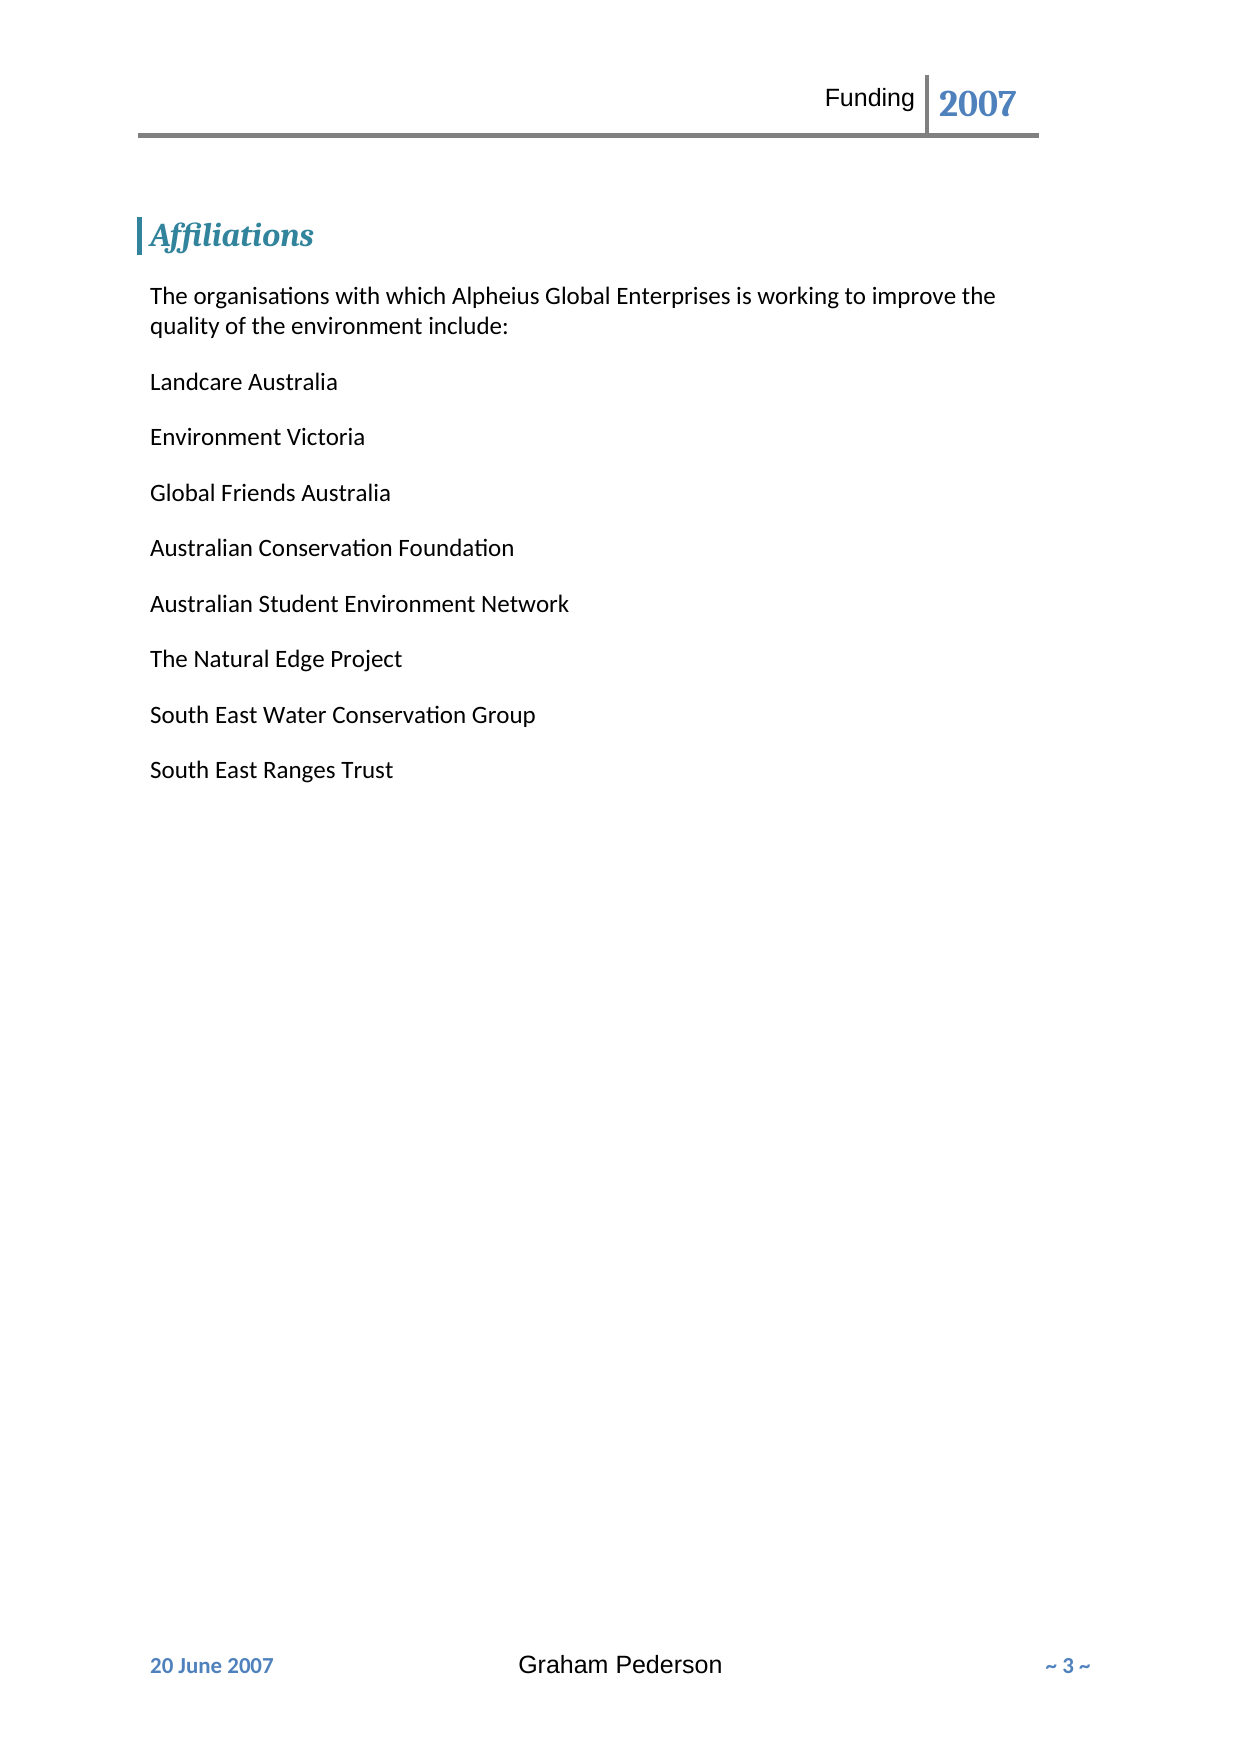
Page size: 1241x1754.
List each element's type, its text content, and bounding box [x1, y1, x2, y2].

text The organisations with which Alpheius Global Enterprises is working to improve the quality of the environment include: [150, 280, 1051, 341]
text South East Water Conservation Group [150, 699, 1051, 729]
text The Natural Edge Project [150, 643, 1051, 674]
text Australian Student Environment Network [150, 588, 1051, 618]
subtitle Affiliations [142, 217, 1051, 255]
text Environment Victoria [150, 421, 1051, 452]
text Global Friends Australia [150, 477, 1051, 507]
text Australian Conservation Foundation [150, 532, 1051, 563]
text South East Ranges Trust [150, 754, 1051, 785]
text Landcare Australia [150, 366, 1051, 396]
